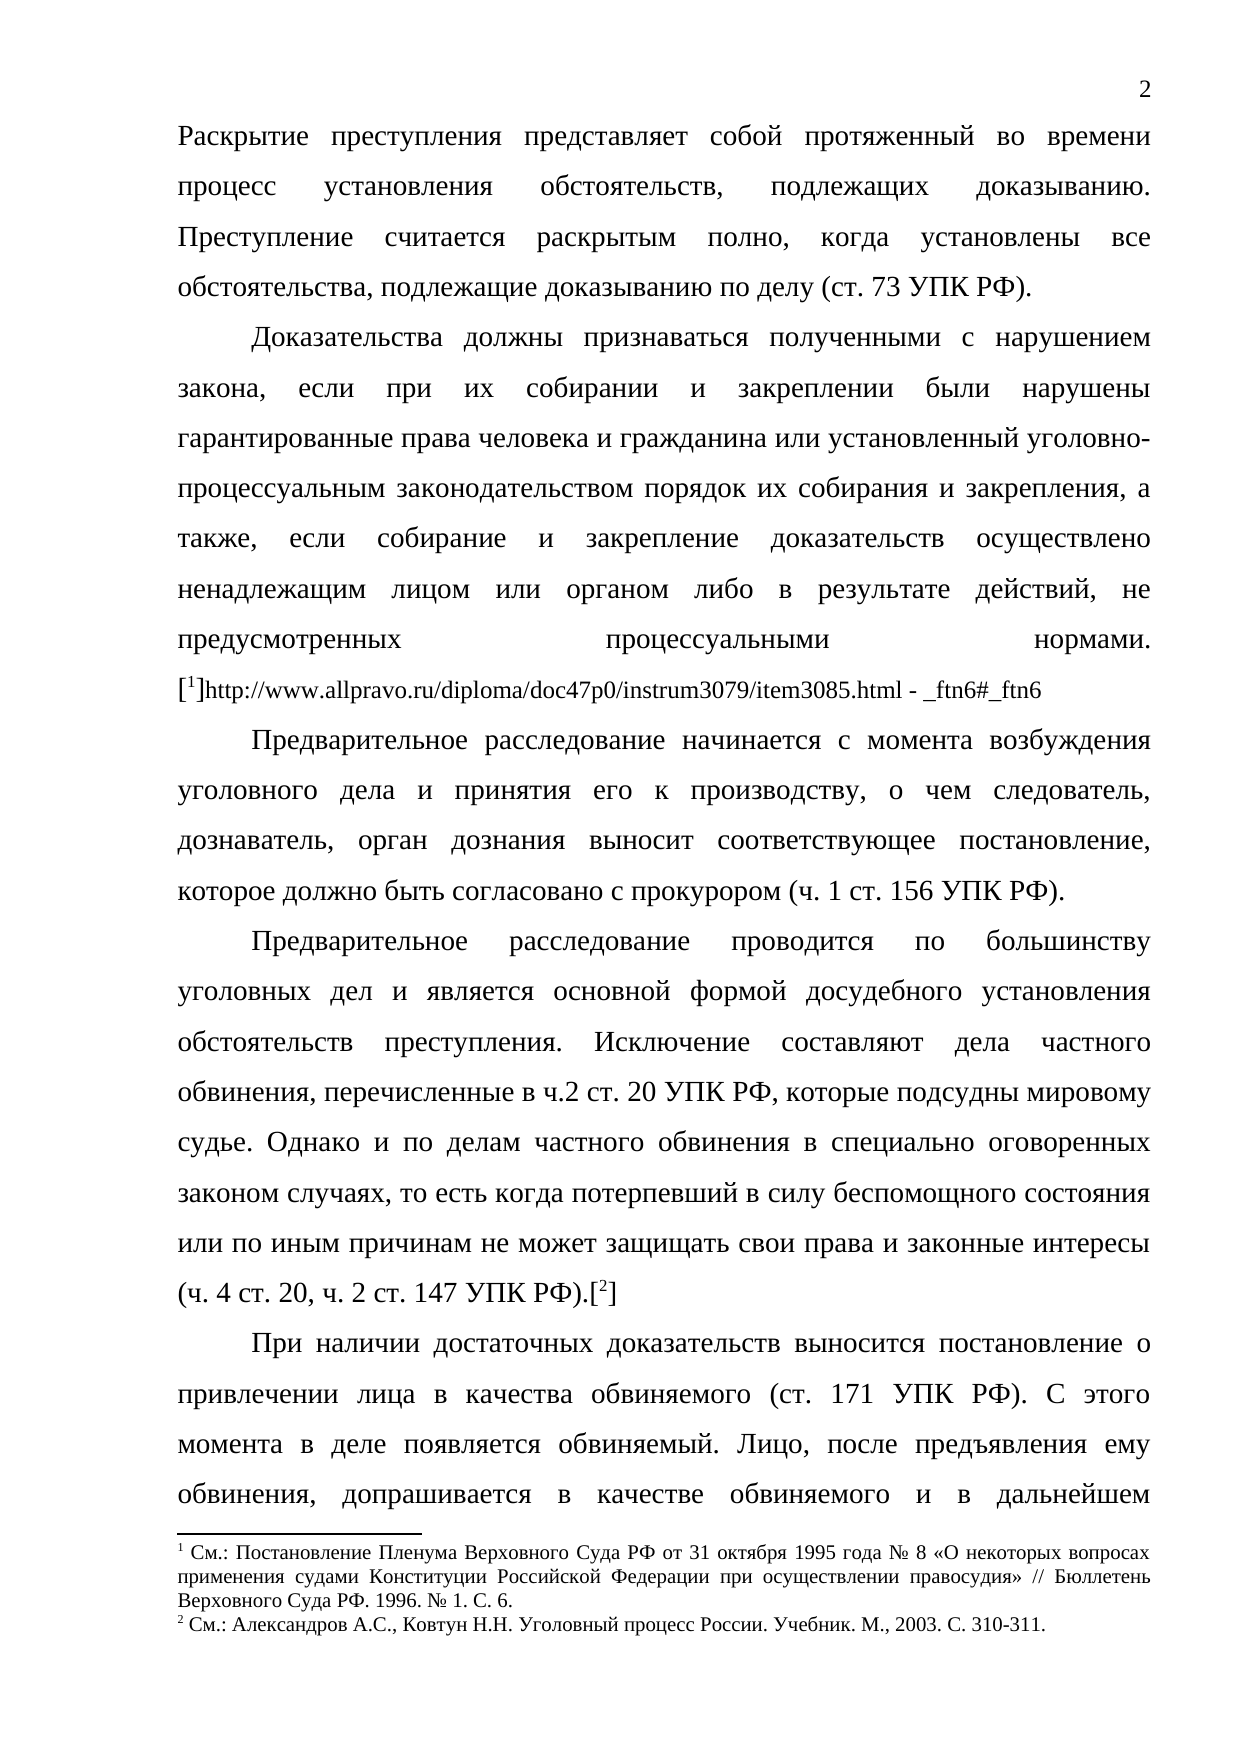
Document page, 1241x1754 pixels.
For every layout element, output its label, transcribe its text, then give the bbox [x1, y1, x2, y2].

text Предварительное расследование проводится по большинству уголовных дел и является основной формой досудебного установления обстоятельств преступления. Исключение составляют дела частного обвинения, перечисленные в ч.2 ст. 20 УПК РФ, которые подсудны мировому судье. Однако и по делам частного обвинения в специально оговоренных законом случаях, то есть когда потерпевший в силу беспомощного состояния или по иным причинам не может защищать свои права и законные интересы (ч. 4 ст. 20, ч. 2 ст. 147 УПК РФ).[] [177, 923, 1152, 1309]
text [177, 118, 1152, 303]
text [177, 1326, 1152, 1510]
text Доказательства должны признаваться полученными с нарушением закона, если при их собирании и закреплении были нарушены гарантированные права человека и гражданина или установленный уголовно-процессуальным законодательством порядок их собирания и закрепления, а также, если собирание и закрепление доказательств осуществлено ненадлежащим лицом или органом либо в результате действий, не предусмотренных процессуальными нормами.[]http://www.allpravo.ru/diploma/doc47p0/instrum3079/item3085.html - _ftn6#_ftn6 [177, 319, 1152, 705]
text Предварительное расследование начинается с момента возбуждения уголовного дела и принятия его к производству, о чем следователь, дознаватель, орган дознания выносит соответствующее постановление, которое должно быть согласовано с прокурором (ч. 1 ст. 156 УПК РФ). [177, 722, 1152, 906]
